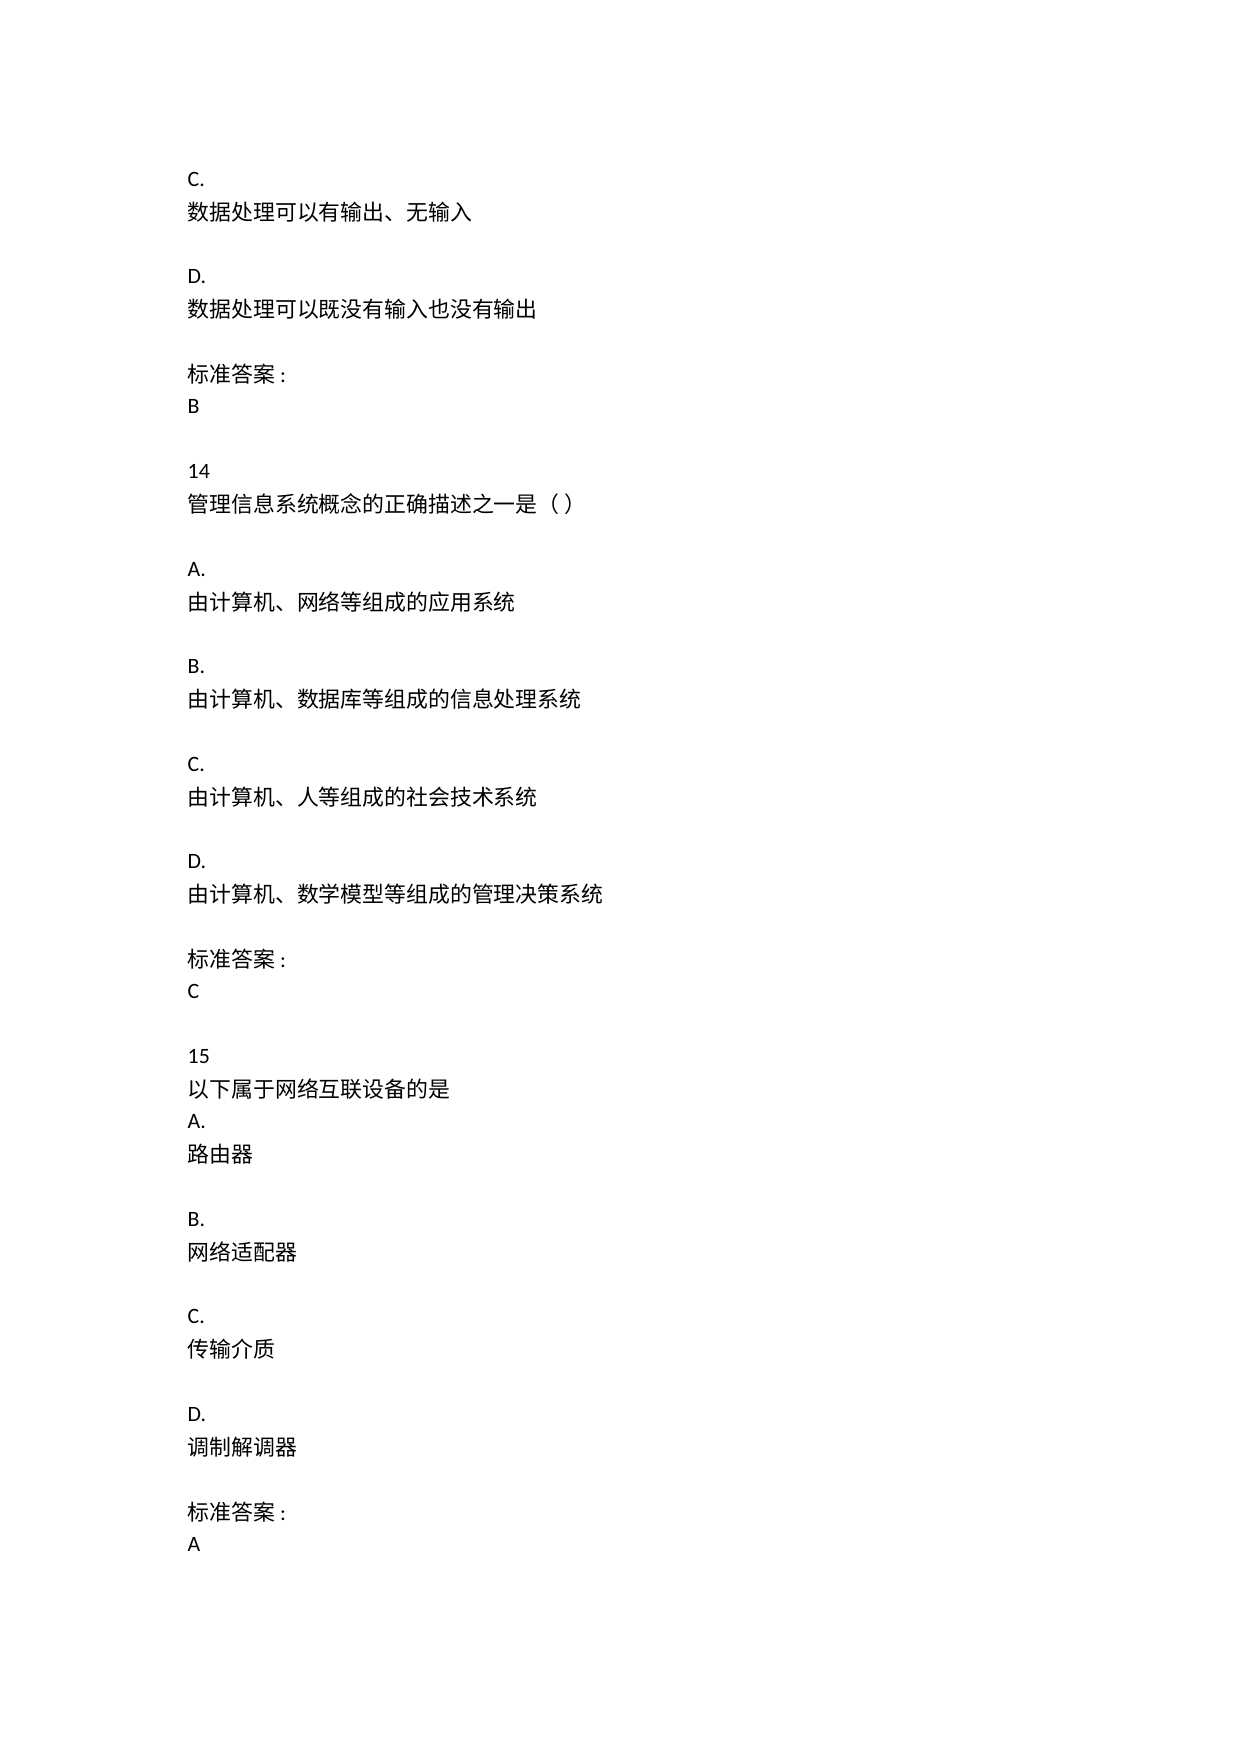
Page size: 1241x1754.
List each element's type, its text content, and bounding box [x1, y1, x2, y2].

text 路由器 [187, 1137, 1053, 1169]
text B [187, 389, 1053, 422]
text 由计算机、数学模型等组成的管理决策系统 [187, 877, 1053, 909]
text 传输介质 [187, 1332, 1053, 1364]
text 标准答案 : [187, 1494, 1053, 1527]
text 15 [187, 1039, 1053, 1072]
text 数据处理可以既没有输入也没有输出 [187, 292, 1053, 324]
text 由计算机、网络等组成的应用系统 [187, 584, 1053, 617]
text 数据处理可以有输出、无输入 [187, 194, 1053, 227]
text 网络适配器 [187, 1234, 1053, 1267]
text B. [187, 649, 1053, 682]
text 标准答案 : [187, 357, 1053, 389]
text D. [187, 1397, 1053, 1429]
text 调制解调器 [187, 1429, 1053, 1462]
text A. [187, 552, 1053, 584]
text 以下属于网络互联设备的是 [187, 1072, 1053, 1104]
text 14 [187, 454, 1053, 487]
text A [187, 1527, 1053, 1559]
text C. [187, 747, 1053, 779]
text B. [187, 1202, 1053, 1234]
text 标准答案 : [187, 942, 1053, 974]
text C [187, 974, 1053, 1007]
text D. [187, 259, 1053, 292]
text 由计算机、数据库等组成的信息处理系统 [187, 682, 1053, 714]
text 由计算机、人等组成的社会技术系统 [187, 779, 1053, 812]
text C. [187, 1299, 1053, 1332]
text C. [187, 162, 1053, 194]
text D. [187, 844, 1053, 877]
text A. [187, 1104, 1053, 1137]
text 管理信息系统概念的正确描述之一是（ ） [187, 487, 1053, 519]
